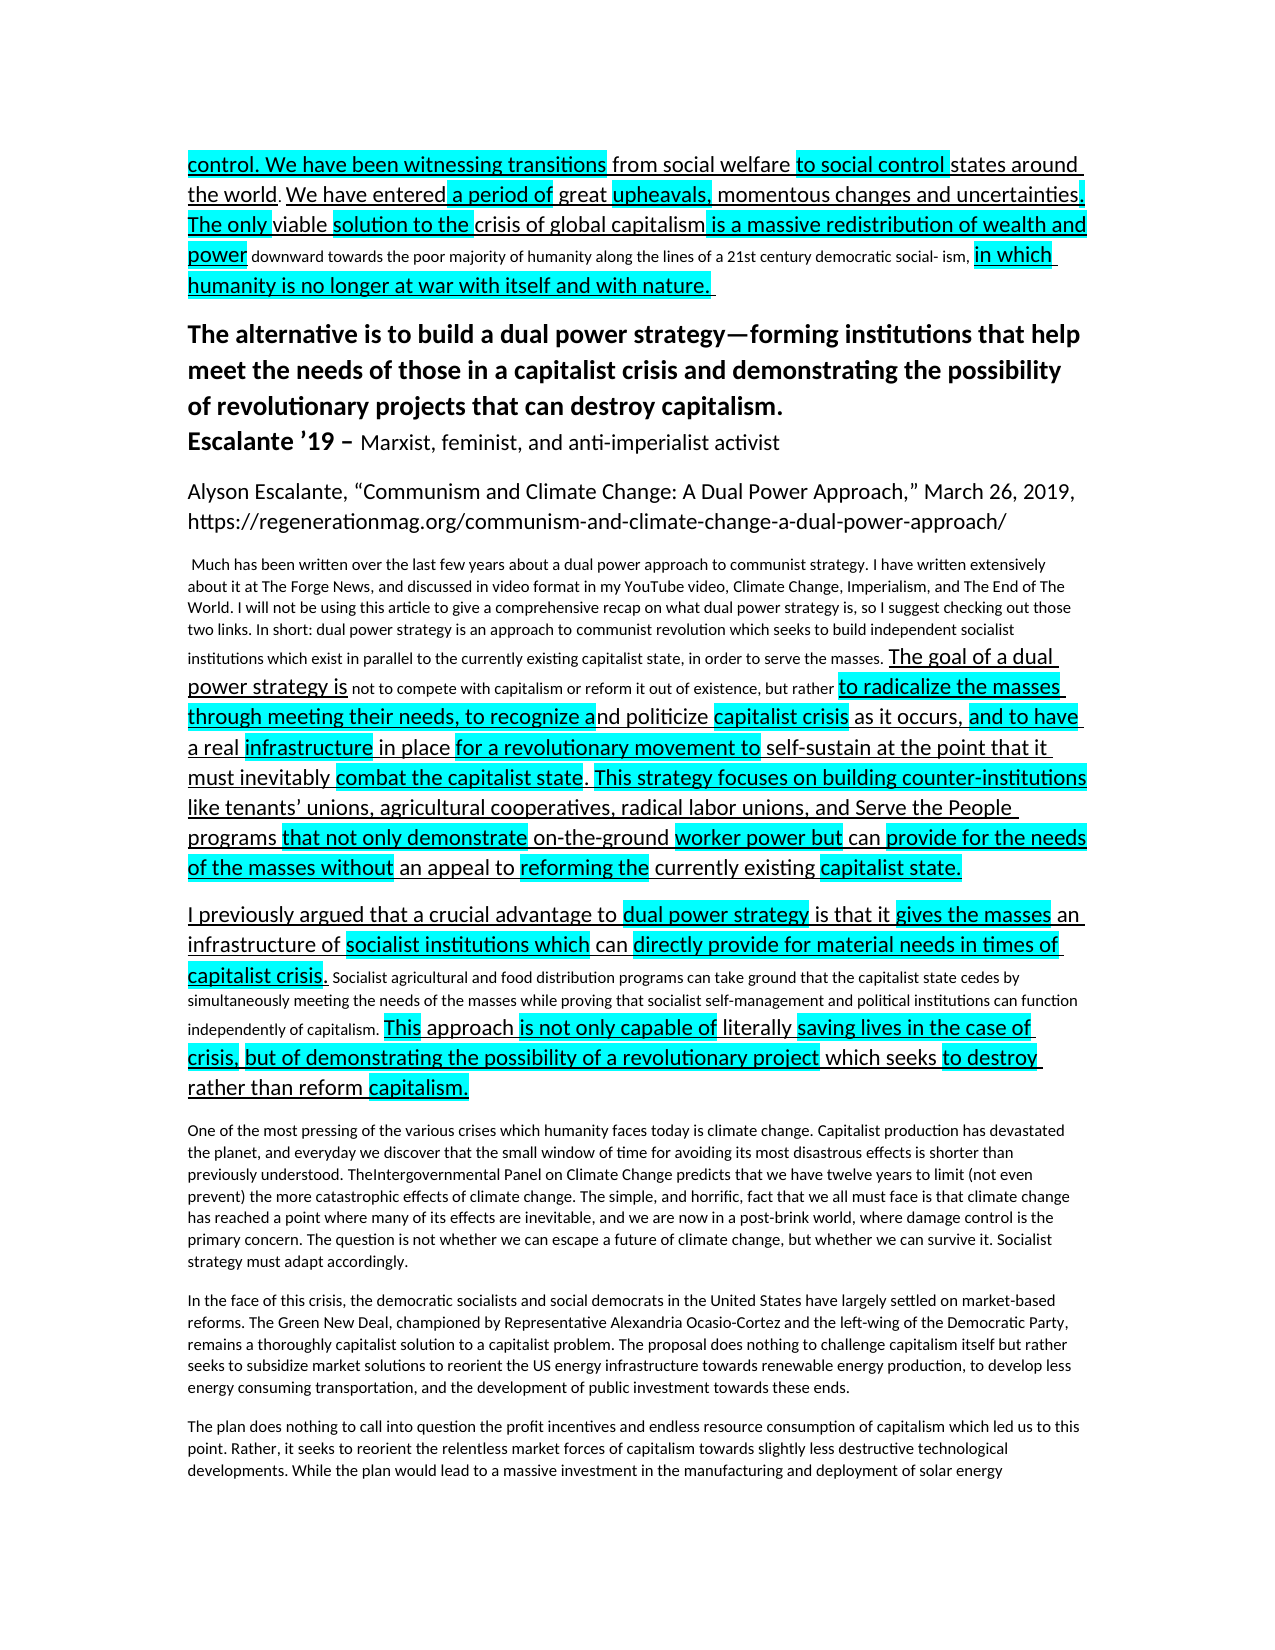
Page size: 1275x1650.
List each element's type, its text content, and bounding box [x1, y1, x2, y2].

text Escalante ’19 – Marxist, feminist, and anti-imperialist activist [187, 424, 1087, 458]
subtitle The alternative is to build a dual power strategy—forming institutions that help meet the needs of those in a capitalist crisis and demonstrating the possibility of revolutionary projects that can destroy capitalism. [187, 318, 1087, 422]
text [187, 1416, 1087, 1480]
text I previously argued that a crucial advantage to dual power strategy is that it gives the masses an infrastructure of socialist institutions which can directly provide for material needs in times of capitalist crisis. Socialist agricultural and food distribution programs can take ground that the capitalist state cedes by simultaneously meeting the needs of the masses while proving that socialist self-management and political institutions can function independently of capitalism. This approach is not only capable of literally saving lives in the case of crisis, but of demonstrating the possibility of a revolutionary project which seeks to destroy rather than reform capitalism. [187, 900, 1087, 1101]
text One of the most pressing of the various crises which humanity faces today is climate change. Capitalist production has devastated the planet, and everyday we discover that the small window of time for avoiding its most disastrous effects is shorter than previously understood. TheIntergovernmental Panel on Climate Change predicts that we have twelve years to limit (not even prevent) the more catastrophic effects of climate change. The simple, and horrific, fact that we all must face is that climate change has reached a point where many of its effects are inevitable, and we are now in a post-brink world, where damage control is the primary concern. The question is not whether we can escape a future of climate change, but whether we can survive it. Socialist strategy must adapt accordingly. [187, 1120, 1087, 1272]
text Much has been written over the last few years about a dual power approach to communist strategy. I have written extensively about it at The Forge News, and discussed in video format in my YouTube video, Climate Change, Imperialism, and The End of The World. I will not be using this article to give a comprehensive recap on what dual power strategy is, so I suggest checking out those two links. In short: dual power strategy is an approach to communist revolution which seeks to build independent socialist institutions which exist in parallel to the currently existing capitalist state, in order to serve the masses. The goal of a dual power strategy is not to compete with capitalism or reform it out of existence, but rather to radicalize the masses through meeting their needs, to recognize and politicize capitalist crisis as it occurs, and to have a real infrastructure in place for a revolutionary movement to self-sustain at the point that it must inevitably combat the capitalist state. This strategy focuses on building counter-institutions like tenants’ unions, agricultural cooperatives, radical labor unions, and Serve the People programs that not only demonstrate on-the-ground worker power but can provide for the needs of the masses without an appeal to reforming the currently existing capitalist state. [187, 554, 1087, 787]
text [187, 150, 1087, 234]
text In the face of this crisis, the democratic socialists and social democrats in the United States have largely settled on market-based reforms. The Green New Deal, championed by Representative Alexandria Ocasio-Cortez and the left-wing of the Democratic Party, remains a thoroughly capitalist solution to a capitalist problem. The proposal does nothing to challenge capitalism itself but rather seeks to subsidize market solutions to reorient the US energy infrastructure towards renewable energy production, to develop less energy consuming transportation, and the development of public investment towards these ends. [187, 1290, 1087, 1398]
text Alyson Escalante, “Communism and Climate Change: A Dual Power Approach,” March 26, 2019, https://regenerationmag.org/communism-and-climate-change-a-dual-power-approach/ [187, 477, 1087, 535]
